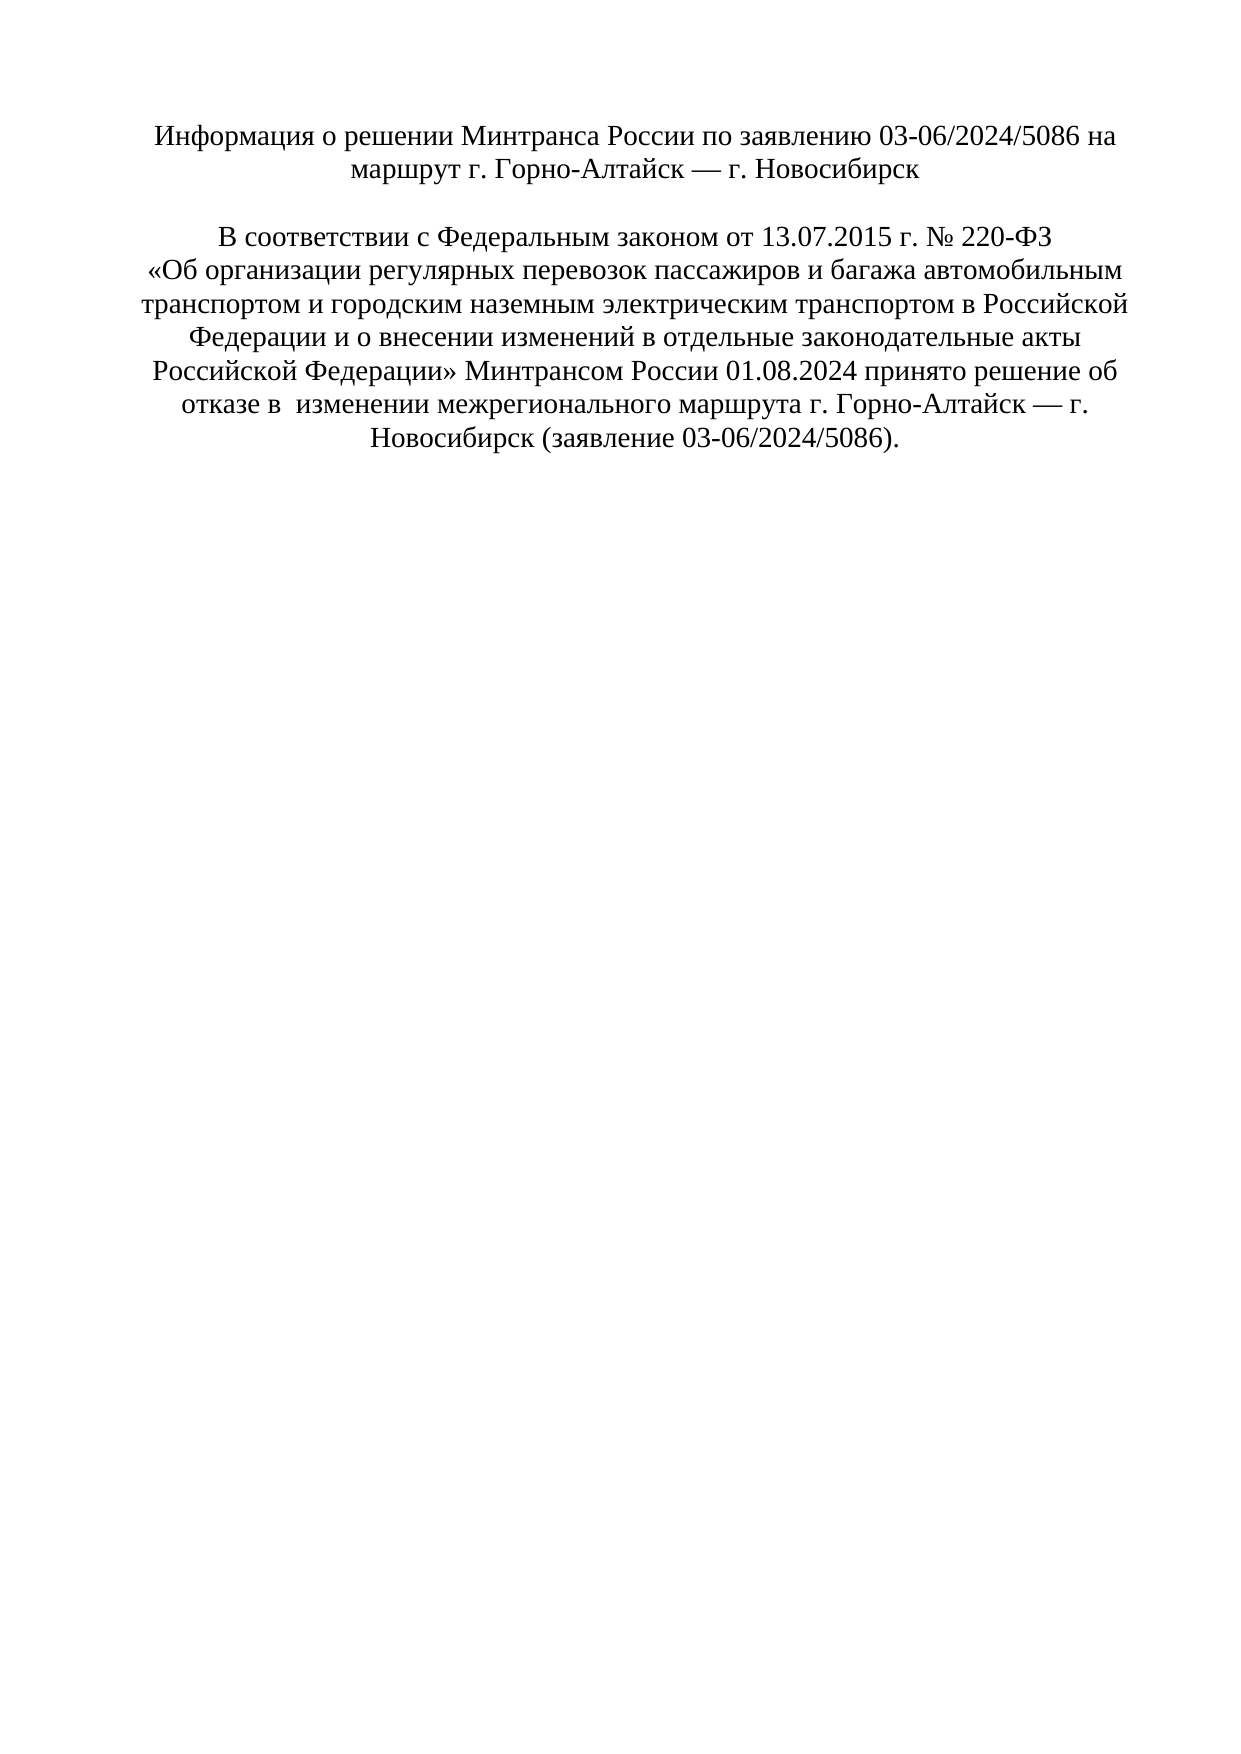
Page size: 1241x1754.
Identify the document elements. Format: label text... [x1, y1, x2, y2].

text Информация о решении Минтранса России по заявлению 03-06/2024/5086 на маршрут г. Горно-Алтайск — г. Новосибирск [118, 118, 1152, 185]
text В соответствии с Федеральным законом от 13.07.2015 г. № 220-ФЗ «Об организации регулярных перевозок пассажиров и багажа автомобильным транспортом и городским наземным электрическим транспортом в Российской Федерации и о внесении изменений в отдельные законодательные акты Российской Федерации» Минтрансом России 01.08.2024 принято решение об отказе в изменении межрегионального маршрута г. Горно-Алтайск — г. Новосибирск (заявление 03-06/2024/5086). [118, 219, 1152, 453]
